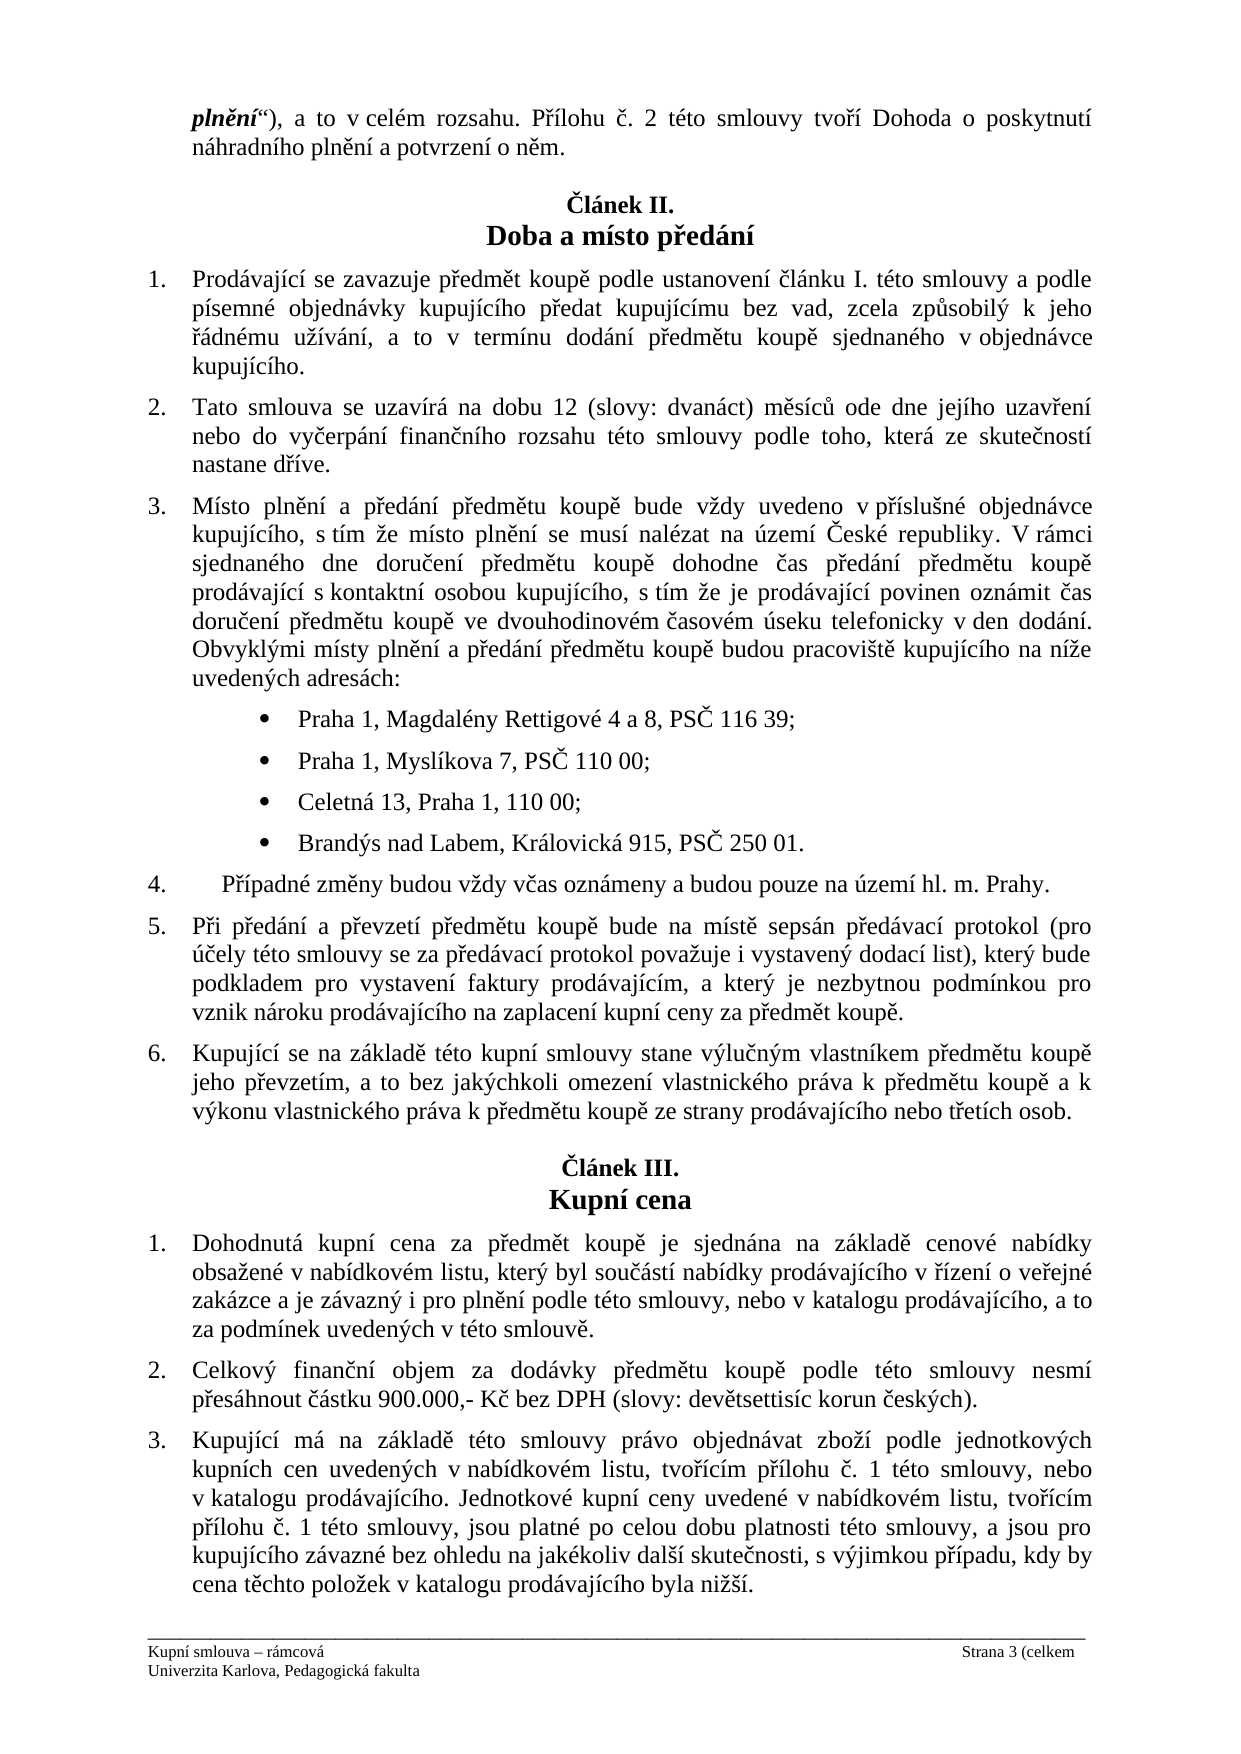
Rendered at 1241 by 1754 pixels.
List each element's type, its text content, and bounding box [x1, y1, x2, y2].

list Prodávající se zavazuje předmět koupě podle ustanovení článku I. této smlouvy a podle písemné objednávky kupujícího předat kupujícímu bez vad, zcela způsobilý k jeho řádnému užívání, a to v termínu dodání předmětu koupě sjednaného v objednávce kupujícího. [148, 264, 1093, 379]
list Praha 1, Magdalény Rettigové 4 a 8, PSČ 116 39; [260, 704, 1093, 733]
text Kupní cena [148, 1182, 1093, 1216]
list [148, 103, 1093, 161]
list Kupující má na základě této smlouvy právo objednávat zboží podle jednotkových kupních cen uvedených v nabídkovém listu, tvořícím přílohu č. 1 této smlouvy, nebo v katalogu prodávajícího. Jednotkové kupní ceny uvedené v nabídkovém listu, tvořícím přílohu č. 1 této smlouvy, jsou platné po celou dobu platnosti této smlouvy, a jsou pro kupujícího závazné bez ohledu na jakékoliv další skutečnosti, s výjimkou případu, kdy by cena těchto položek v katalogu prodávajícího byla nižší. [148, 1426, 1093, 1598]
text Doba a místo předání [148, 218, 1093, 252]
list Tato smlouva se uzavírá na dobu 12 (slovy: dvanáct) měsíců ode dne jejího uzavření nebo do vyčerpání finančního rozsahu této smlouvy podle toho, která ze skutečností nastane dříve. [148, 392, 1093, 478]
list Při předání a převzetí předmětu koupě bude na místě sepsán předávací protokol (pro účely této smlouvy se za předávací protokol považuje i vystavený dodací list), který bude podkladem pro vystavení faktury prodávajícím, a který je nezbytnou podmínkou pro vznik nároku prodávajícího na zaplacení kupní ceny za předmět koupě. [148, 911, 1093, 1026]
list Brandýs nad Labem, Královická 915, PSČ 250 01. [260, 828, 1093, 857]
list Celkový finanční objem za dodávky předmětu koupě podle této smlouvy nesmí přesáhnout částku 900.000,- Kč bez DPH (slovy: devětsettisíc korun českých). [148, 1356, 1093, 1413]
text Článek II. [148, 190, 1093, 218]
list Kupující se na základě této kupní smlouvy stane výlučným vlastníkem předmětu koupě jeho převzetím, a to bez jakýchkoli omezení vlastnického práva k předmětu koupě a k výkonu vlastnického práva k předmětu koupě ze strany prodávajícího nebo třetích osob. [148, 1038, 1093, 1124]
list Dohodnutá kupní cena za předmět koupě je sjednána na základě cenové nabídky obsažené v nabídkovém listu, který byl součástí nabídky prodávajícího v řízení o veřejné zakázce a je závazný i pro plnění podle této smlouvy, nebo v katalogu prodávajícího, a to za podmínek uvedených v této smlouvě. [148, 1228, 1093, 1343]
list Místo plnění a předání předmětu koupě bude vždy uvedeno v příslušné objednávce kupujícího, s tím že místo plnění se musí nalézat na území České republiky. V rámci sjednaného dne doručení předmětu koupě dohodne čas předání předmětu koupě prodávající s kontaktní osobou kupujícího, s tím že je prodávající povinen oznámit čas doručení předmětu koupě ve dvouhodinovém časovém úseku telefonicky v den dodání. Obvyklými místy plnění a předání předmětu koupě budou pracoviště kupujícího na níže uvedených adresách: [148, 491, 1093, 692]
list Případné změny budou vždy včas oznámeny a budou pouze na území hl. m. Prahy. [148, 869, 1093, 898]
text Článek III. [148, 1153, 1093, 1182]
list Celetná 13, Praha 1, 110 00; [260, 787, 1093, 816]
list Praha 1, Myslíkova 7, PSČ 110 00; [260, 746, 1093, 774]
